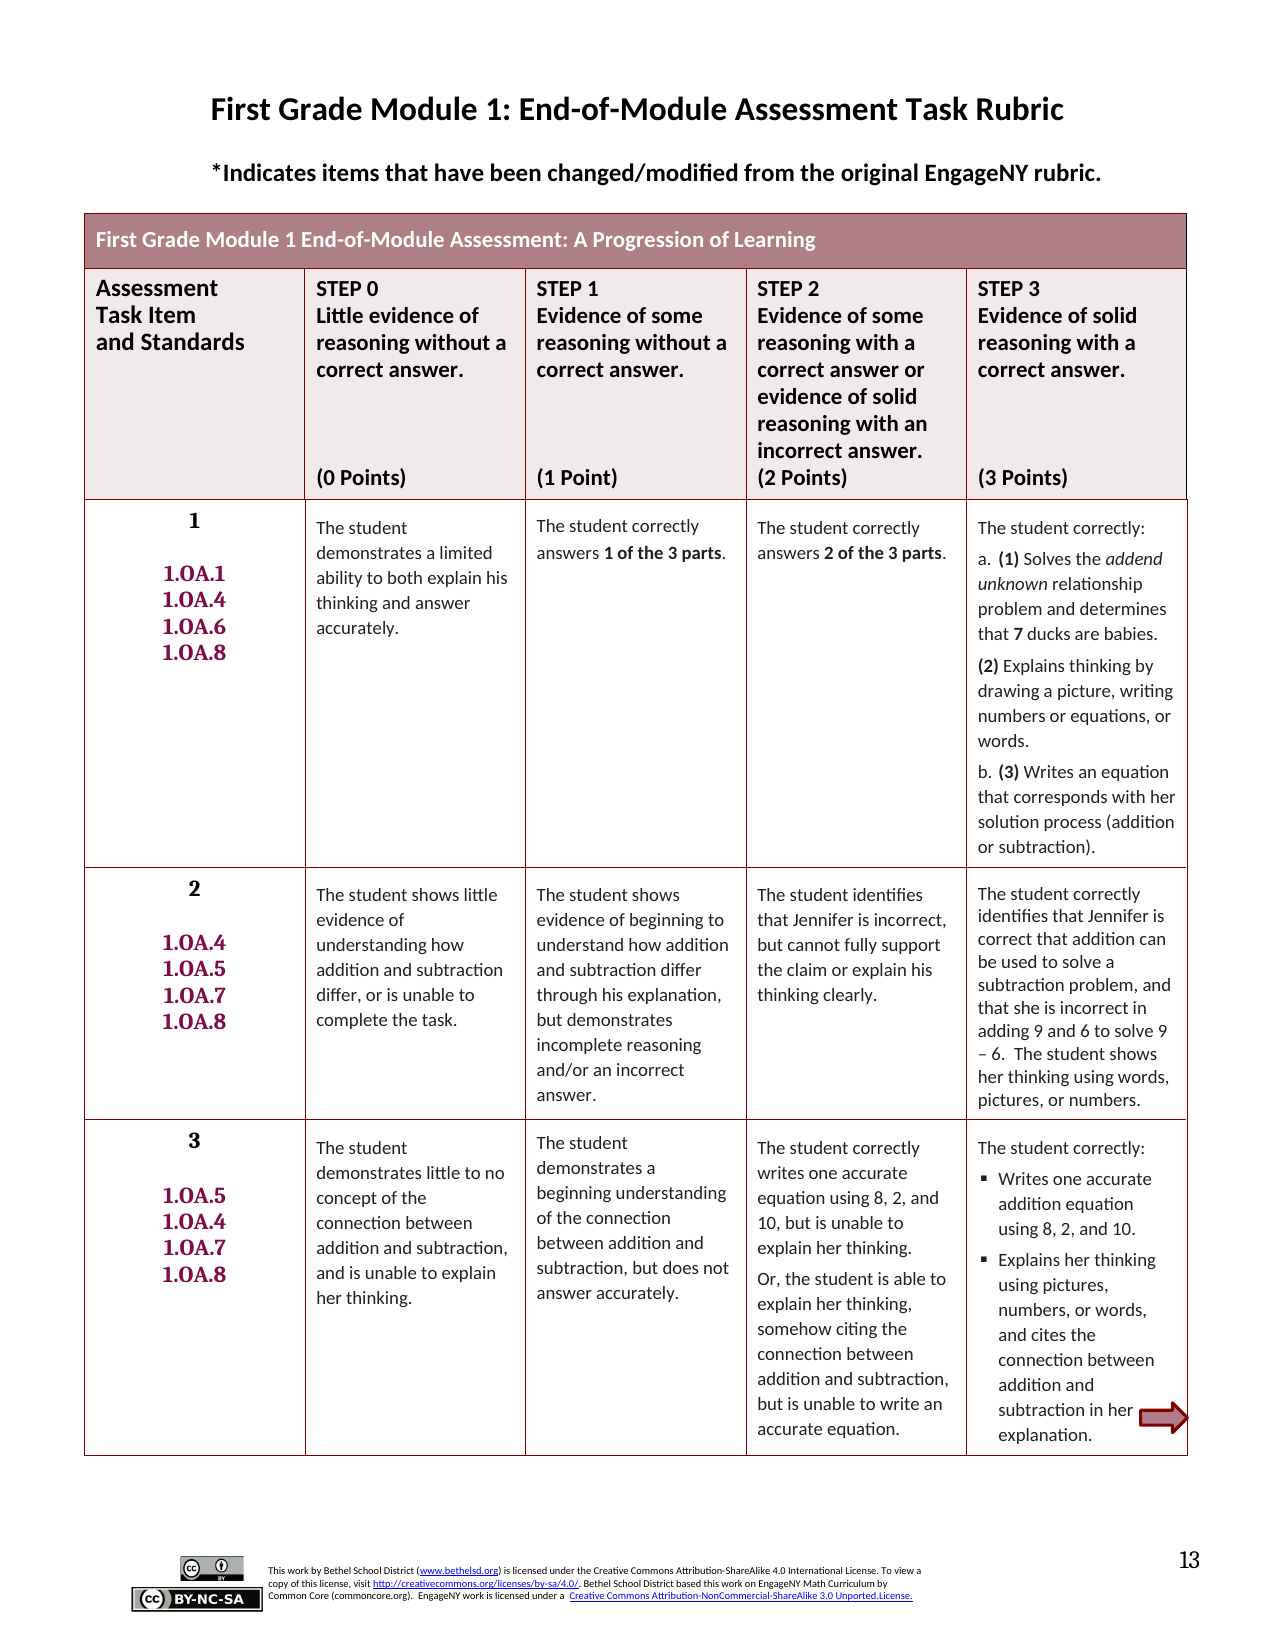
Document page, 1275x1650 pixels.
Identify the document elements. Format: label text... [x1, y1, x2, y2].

table_cell The student identifies that Jennifer is incorrect, but cannot fully support the claim or explain his thinking clearly. [747, 868, 966, 1119]
table_cell Assessment Task Item and Standards [85, 269, 304, 499]
table_cell The student correctly identifies that Jennifer is correct that addition can be used to solve a subtraction problem, and that she is incorrect in adding 9 and 6 to solve 9 – 6. The student shows her thinking using words, pictures, or numbers. [967, 867, 1187, 1119]
table_cell The student correctly: (1) Solves the addend unknown relationship problem and determines that 7 ducks are babies. (2) Explains thinking by drawing a picture, writing numbers or equations, or words. (3) Writes an equation that corresponds with her solution process (addition or subtraction). [967, 500, 1187, 867]
table_cell The student correctly answers 1 of the 3 parts. [526, 500, 746, 867]
table_cell STEP 0 Little evidence of reasoning without a correct answer. (0 Points) [305, 269, 525, 499]
table_cell The student shows little evidence of understanding how addition and subtraction differ, or is unable to complete the task. [306, 868, 525, 1119]
table_cell The student demonstrates a beginning understanding of the connection between addition and subtraction, but does not answer accurately. [526, 1120, 746, 1455]
table_cell The student shows evidence of beginning to understand how addition and subtraction differ through his explanation, but demonstrates incomplete reasoning and/or an incorrect answer. [526, 868, 746, 1119]
text First Grade Module 1: End-of-Module Assessment Task Rubric [75, 88, 1200, 129]
table_header First Grade Module 1 End-of-Module Assessment: A Progression of Learning [85, 214, 1186, 268]
table_cell The student demonstrates a limited ability to both explain his thinking and answer accurately. [306, 500, 525, 867]
table_cell 2 1.OA.4 1.OA.5 1.OA.7 1.OA.8 [85, 868, 305, 1119]
table_cell The student correctly writes one accurate equation using 8, 2, and 10, but is unable to explain her thinking. Or, the student is able to explain her thinking, somehow citing the connection between addition and subtraction, but is unable to write an accurate equation. [747, 1120, 966, 1455]
table_cell 1 1.OA.1 1.OA.4 1.OA.6 1.OA.8 [85, 500, 305, 867]
table_cell The student demonstrates little to no concept of the connection between addition and subtraction, and is unable to explain her thinking. [306, 1120, 525, 1455]
text *Indicates items that have been changed/modified from the original EngageNY rubric. [112, 157, 1200, 187]
table_cell STEP 2 Evidence of some reasoning with a correct answer or evidence of solid reasoning with an incorrect answer. (2 Points) [747, 269, 966, 499]
table_cell The student correctly answers 2 of the 3 parts. [747, 500, 966, 867]
table_cell 3 1.OA.5 1.OA.4 1.OA.7 1.OA.8 [85, 1120, 305, 1455]
table_cell The student correctly: Writes one accurate addition equation using 8, 2, and 10. Explains her thinking using pictures, numbers, or words, and cites the connection between addition and subtraction in her explanation. [967, 1119, 1187, 1455]
table_cell STEP 1 Evidence of some reasoning without a correct answer. (1 Point) [526, 269, 746, 499]
table_cell STEP 3 Evidence of solid reasoning with a correct answer. (3 Points) [967, 269, 1186, 499]
picture [131, 1587, 263, 1613]
